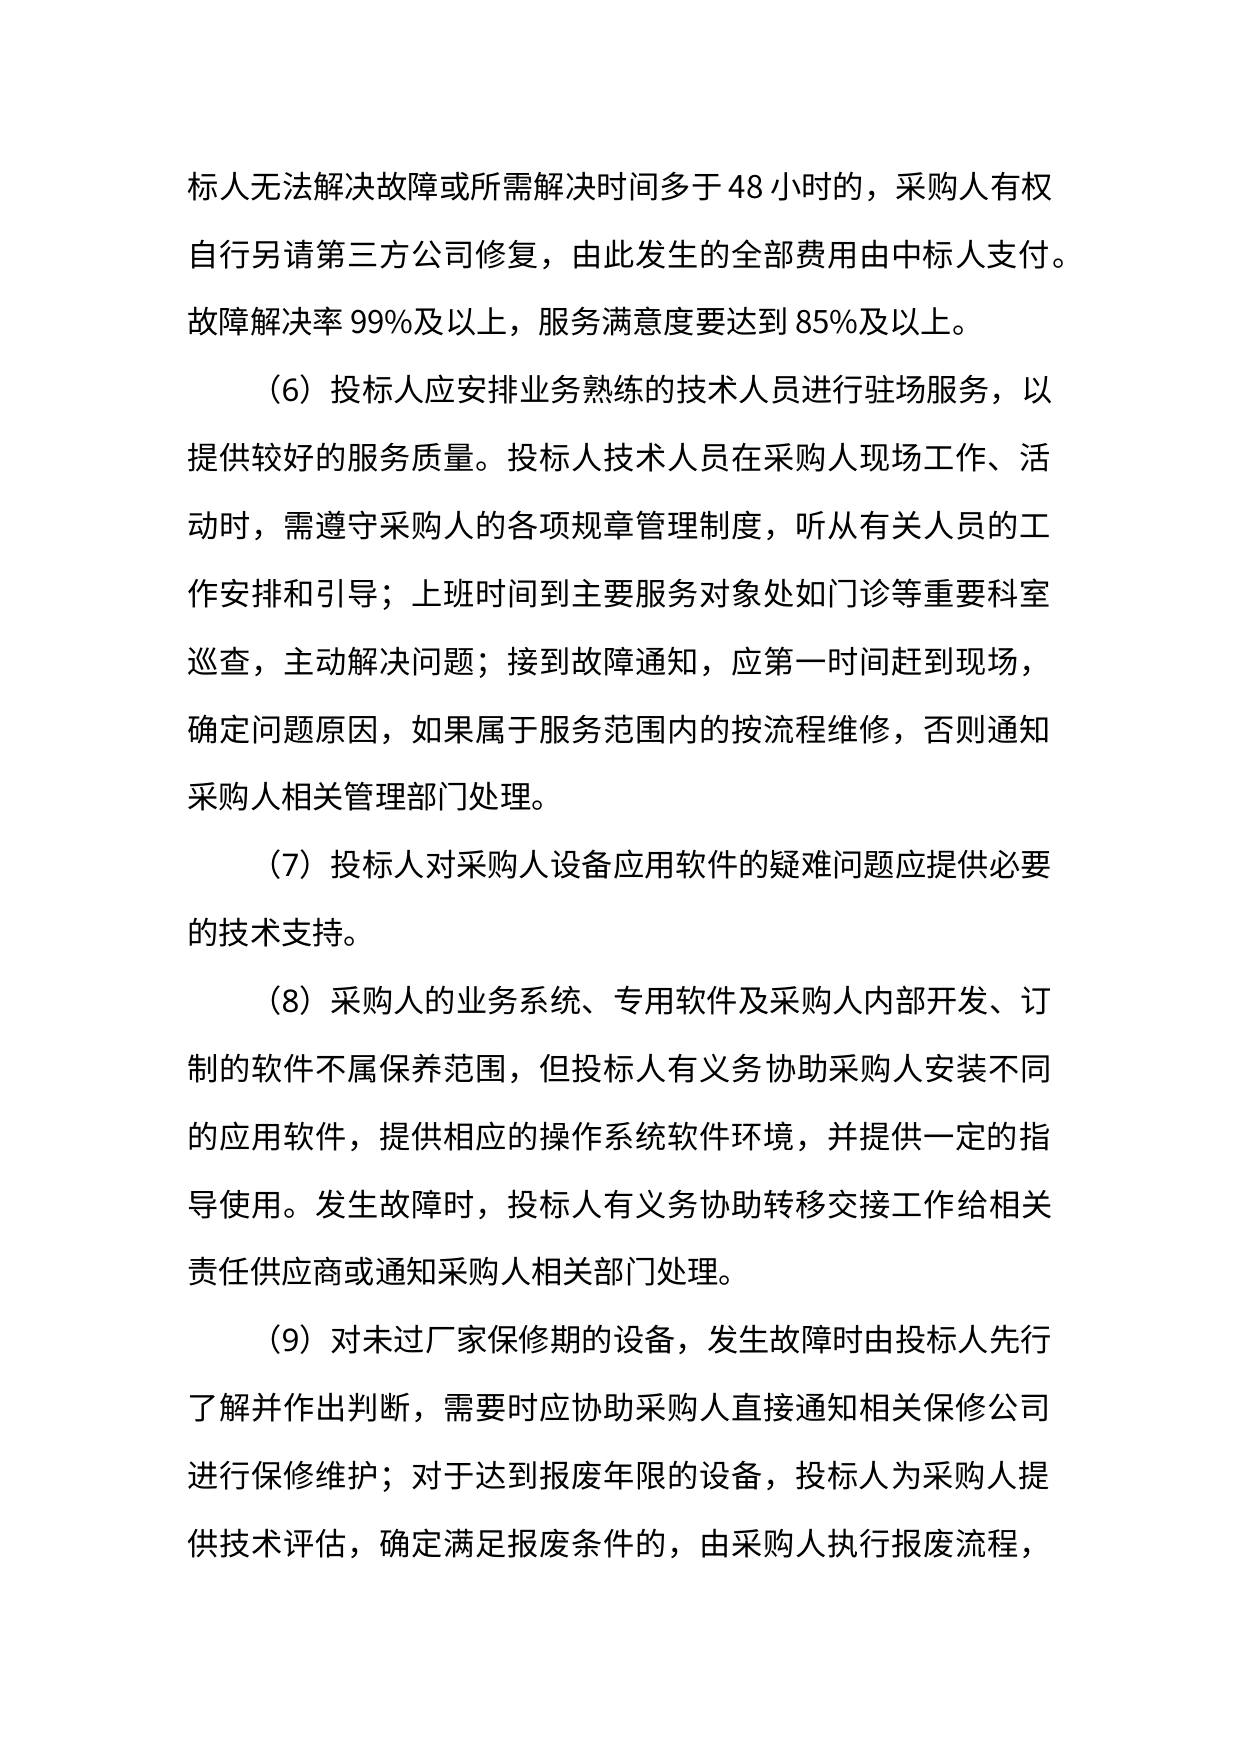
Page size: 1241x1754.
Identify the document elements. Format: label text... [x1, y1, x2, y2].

text （7）投标人对采购人设备应用软件的疑难问题应提供必要的技术支持。 [187, 840, 1053, 953]
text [187, 1315, 1053, 1564]
text （6）投标人应安排业务熟练的技术人员进行驻场服务，以提供较好的服务质量。投标人技术人员在采购人现场工作、活动时，需遵守采购人的各项规章管理制度，听从有关人员的工作安排和引导；上班时间到主要服务对象处如门诊等重要科室巡查，主动解决问题；接到故障通知，应第一时间赶到现场，确定问题原因，如果属于服务范围内的按流程维修，否则通知采购人相关管理部门处理。 [187, 365, 1053, 818]
text （8）采购人的业务系统、专用软件及采购人内部开发、订制的软件不属保养范围，但投标人有义务协助采购人安装不同的应用软件，提供相应的操作系统软件环境，并提供一定的指导使用。发生故障时，投标人有义务协助转移交接工作给相关责任供应商或通知采购人相关部门处理。 [187, 976, 1053, 1293]
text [187, 162, 1053, 343]
